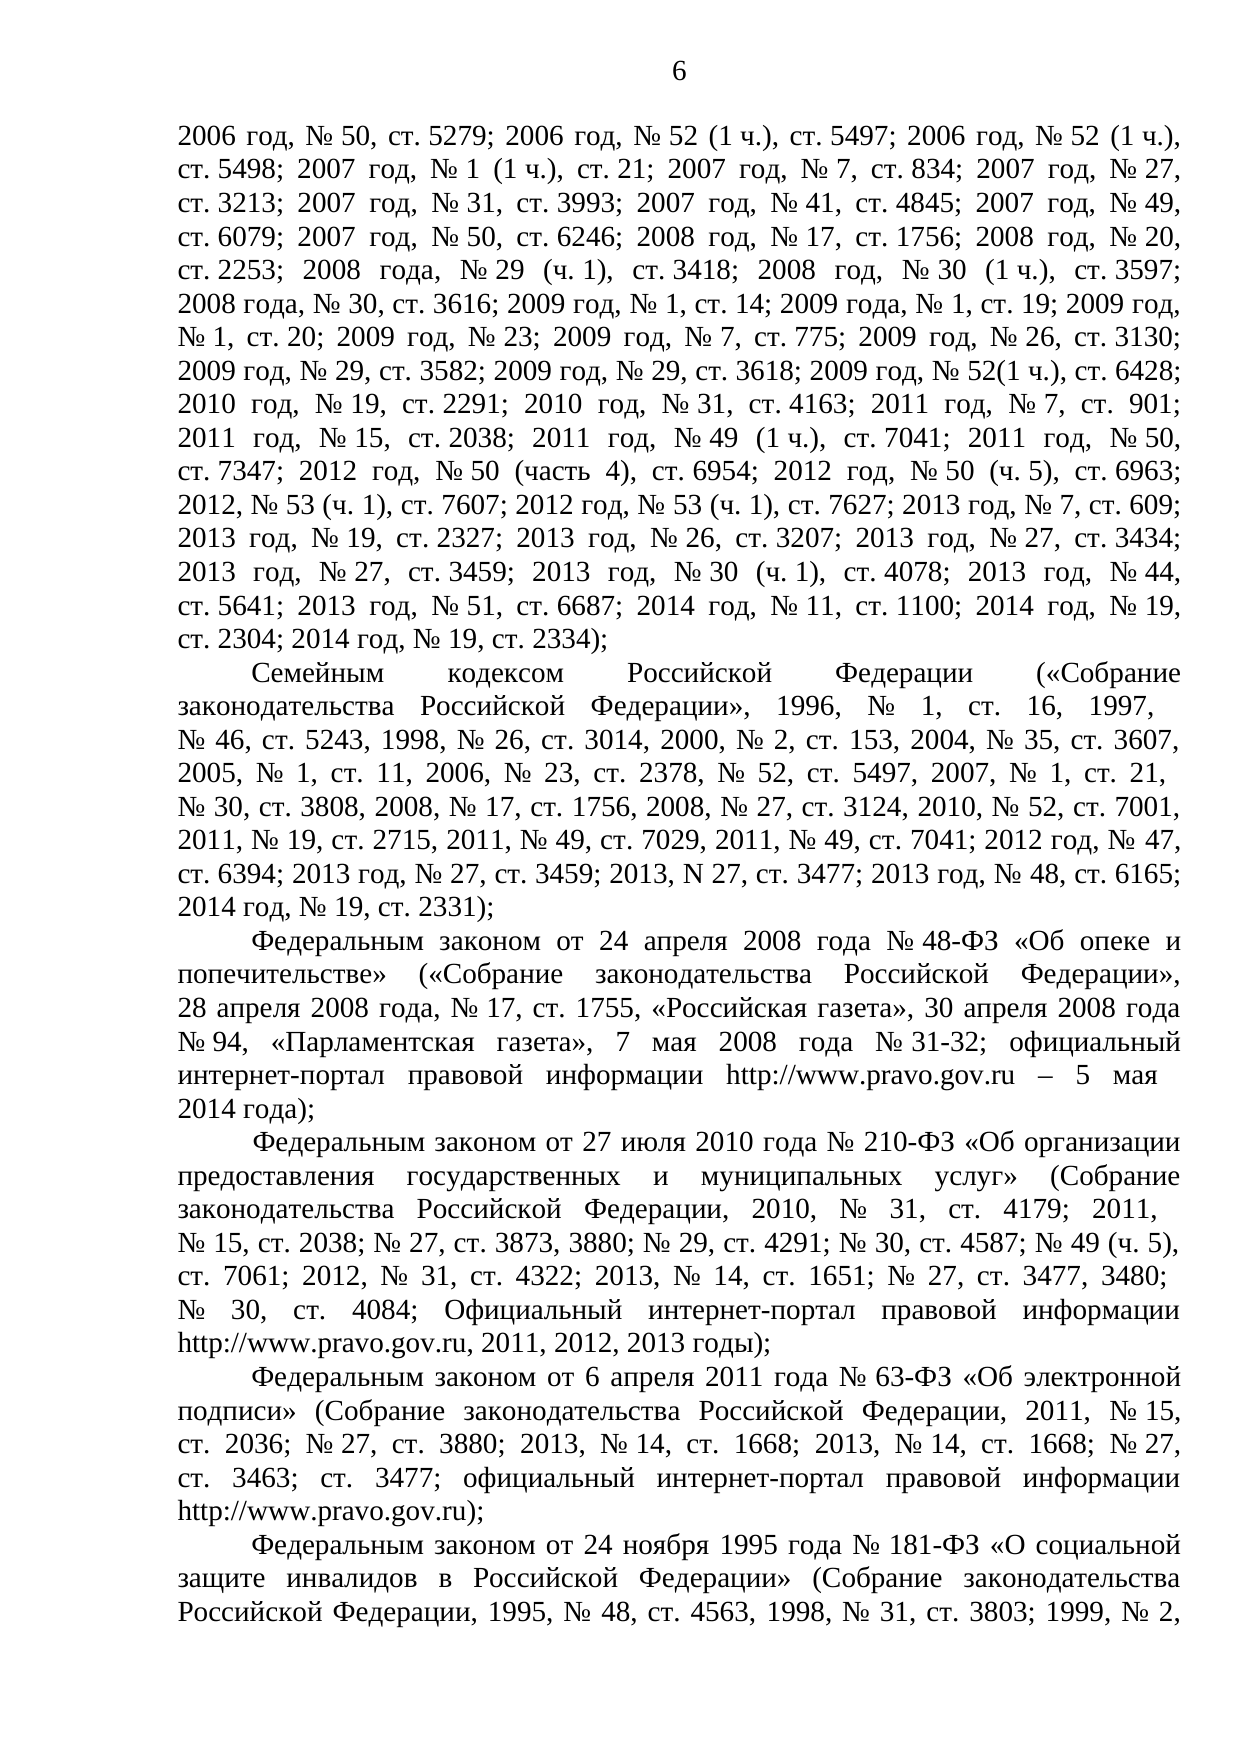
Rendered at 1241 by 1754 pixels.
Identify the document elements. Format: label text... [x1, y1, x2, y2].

text Федеральным законом от 6 апреля 2011 года № 63-ФЗ «Об электронной подписи» (Собрание законодательства Российской Федерации, 2011, № 15, ст. 2036; № 27, ст. 3880; 2013, № 14, ст. 1668; 2013, № 14, ст. 1668; № 27, ст. 3463; ст. 3477; официальный интернет-портал правовой информации http://www.pravo.gov.ru); [177, 1359, 1181, 1527]
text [177, 1527, 1181, 1627]
text Семейным кодексом Российской Федерации («Собрание законодательства Российской Федерации», 1996, № 1, ст. 16, 1997, № 46, ст. 5243, 1998, № 26, ст. 3014, 2000, № 2, ст. 153, 2004, № 35, ст. 3607, 2005, № 1, ст. 11, 2006, № 23, ст. 2378, № 52, ст. 5497, 2007, № 1, ст. 21, № 30, ст. 3808, 2008, № 17, ст. 1756, 2008, № 27, ст. 3124, 2010, № 52, ст. 7001, 2011, № 19, ст. 2715, 2011, № 49, ст. 7029, 2011, № 49, ст. 7041; 2012 год, № 47, ст. 6394; 2013 год, № 27, ст. 3459; 2013, N 27, ст. 3477; 2013 год, № 48, ст. 6165; 2014 год, № 19, ст. 2331); [177, 655, 1181, 923]
text Федеральным законом от 24 апреля 2008 года № 48-ФЗ «Об опеке и попечительстве» («Собрание законодательства Российской Федерации», 28 апреля 2008 года, № 17, ст. 1755, «Российская газета», 30 апреля 2008 года № 94, «Парламентская газета», 7 мая 2008 года № 31-32; официальный интернет-портал правовой информации http://www.pravo.gov.ru – 5 мая 2014 года); [177, 923, 1181, 1124]
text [177, 118, 1181, 655]
text Федеральным законом от 27 июля 2010 года № 210-ФЗ «Об организации предоставления государственных и муниципальных услуг» (Собрание законодательства Российской Федерации, 2010, № 31, ст. 4179; 2011, № 15, ст. 2038; № 27, ст. 3873, 3880; № 29, ст. 4291; № 30, ст. 4587; № 49 (ч. 5), ст. 7061; 2012, № 31, ст. 4322; 2013, № 14, ст. 1651; № 27, ст. 3477, 3480; № 30, ст. 4084; Официальный интернет-портал правовой информации http://www.pravo.gov.ru, 2011, 2012, 2013 годы); [177, 1124, 1181, 1359]
